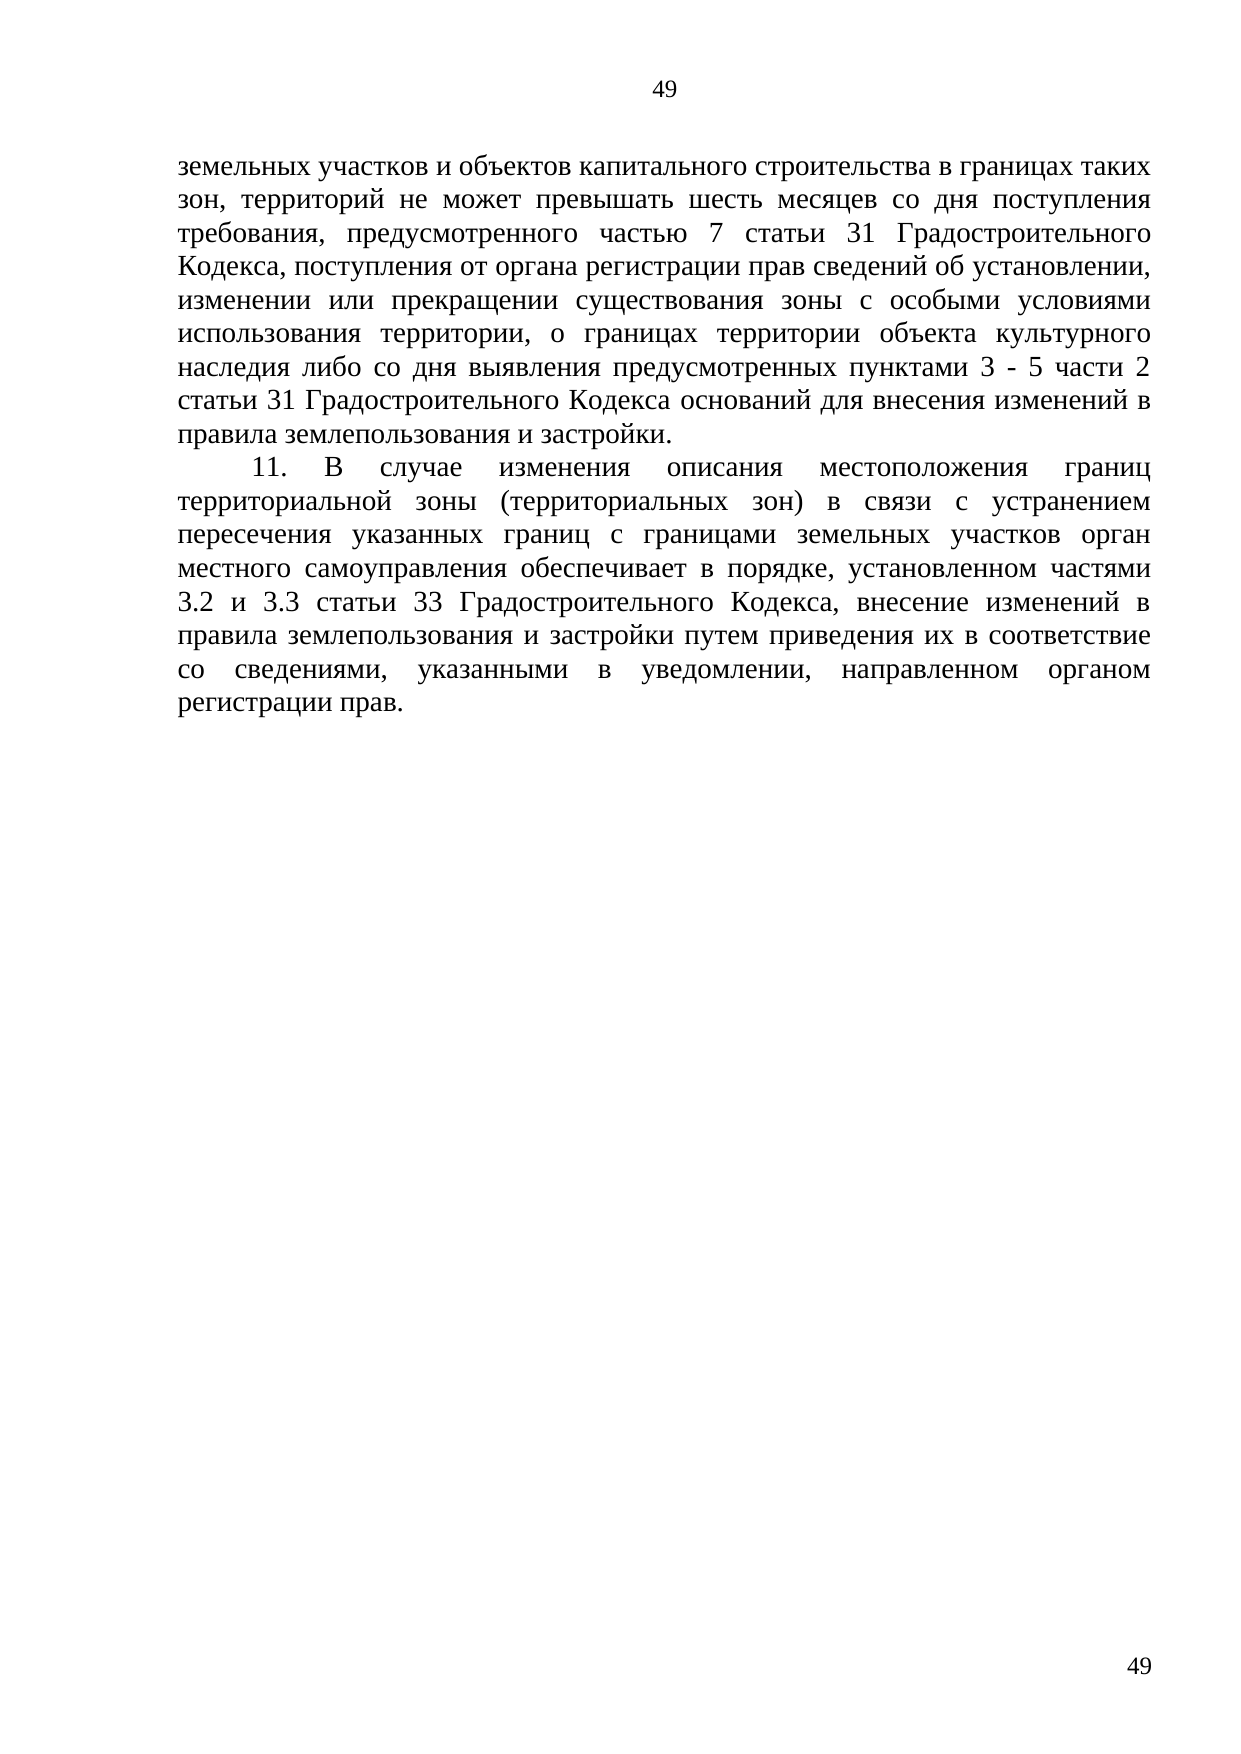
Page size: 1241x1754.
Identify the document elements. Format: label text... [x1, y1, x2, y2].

text 11. В случае изменения описания местоположения границ территориальной зоны (территориальных зон) в связи с устранением пересечения указанных границ с границами земельных участков орган местного самоуправления обеспечивает в порядке, установленном частями 3.2 и 3.3 статьи 33 Градостроительного Кодекса, внесение изменений в правила землепользования и застройки путем приведения их в соответствие со сведениями, указанными в уведомлении, направленном органом регистрации прав. [177, 449, 1152, 718]
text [177, 148, 1152, 449]
